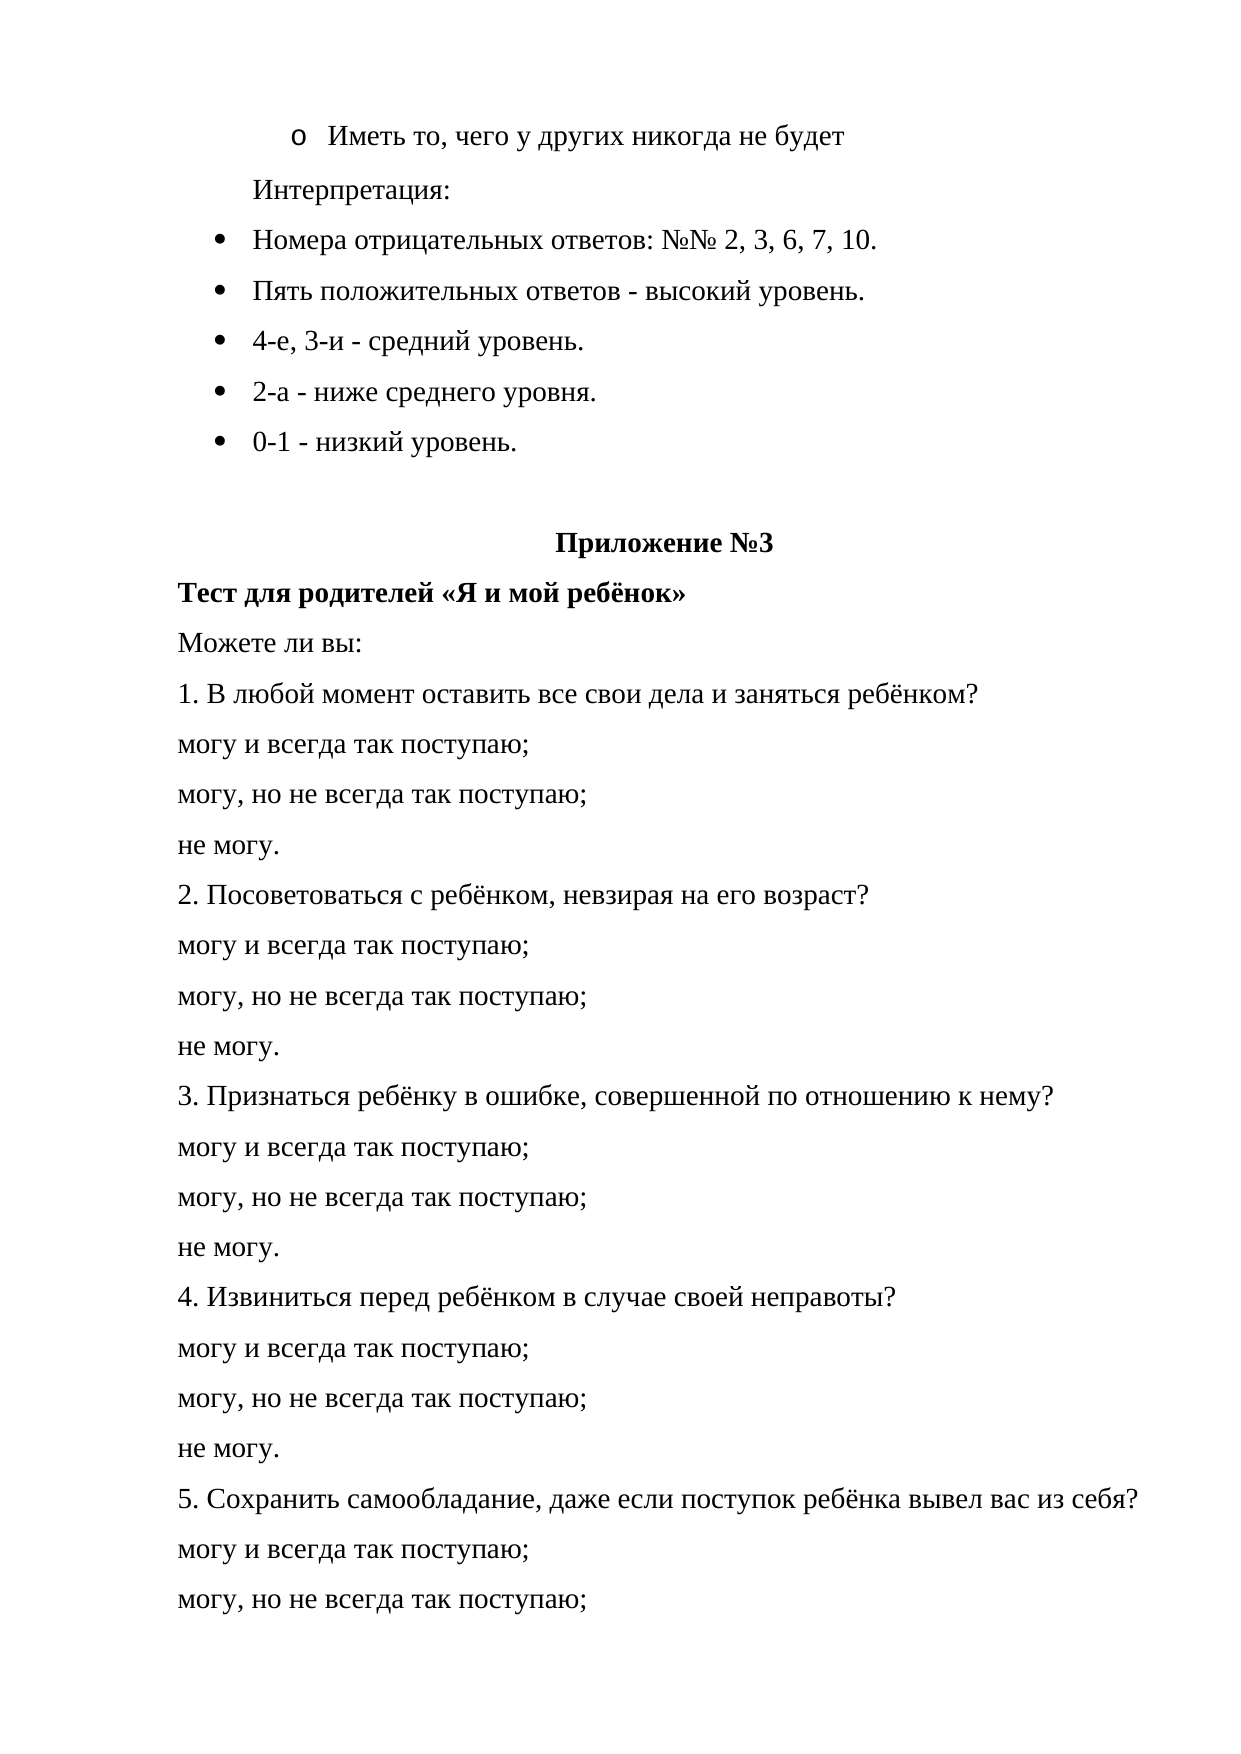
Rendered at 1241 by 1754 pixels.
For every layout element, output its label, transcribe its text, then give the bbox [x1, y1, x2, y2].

text могу, но не всегда так поступаю; [177, 978, 1152, 1011]
text 3. Признаться ребёнку в ошибке, совершенной по отношению к нему? [177, 1078, 1152, 1112]
text могу и всегда так поступаю; [177, 726, 1152, 760]
text Можете ли вы: [177, 626, 1152, 659]
text 4. Извиниться перед ребёнком в случае своей неправоты? [177, 1279, 1152, 1313]
text могу, но не всегда так поступаю; [177, 776, 1152, 810]
text могу и всегда так поступаю; [177, 927, 1152, 961]
text не могу. [177, 1431, 1152, 1464]
text 1. В любой момент оставить все свои дела и заняться ребёнком? [177, 676, 1152, 709]
list 2-а - ниже среднего уровня. [215, 374, 1152, 407]
text 2. Посоветоваться с ребёнком, невзирая на его возраст? [177, 877, 1152, 911]
list 4-е, 3-и - средний уровень. [215, 323, 1152, 357]
text не могу. [177, 1229, 1152, 1263]
list Пять положительных ответов - высокий уровень. [215, 273, 1152, 307]
text могу, но не всегда так поступаю; [177, 1581, 1152, 1615]
text могу и всегда так поступаю; [177, 1330, 1152, 1363]
text могу и всегда так поступаю; [177, 1531, 1152, 1565]
list Иметь то, чего у других никогда не будет [290, 118, 1152, 154]
text Приложение №3 [177, 525, 1152, 558]
text Тест для родителей «Я и мой ребёнок» [177, 575, 1152, 609]
text могу, но не всегда так поступаю; [177, 1179, 1152, 1212]
text 5. Сохранить самообладание, даже если поступок ребёнка вывел вас из себя? [177, 1481, 1152, 1514]
list 0-1 - низкий уровень. [215, 424, 1152, 458]
text могу, но не всегда так поступаю; [177, 1380, 1152, 1414]
list Интерпретация: [252, 172, 1152, 206]
list Номера отрицательных ответов: №№ 2, 3, 6, 7, 10. [215, 222, 1152, 256]
text не могу. [177, 827, 1152, 860]
text могу и всегда так поступаю; [177, 1129, 1152, 1162]
text не могу. [177, 1028, 1152, 1062]
